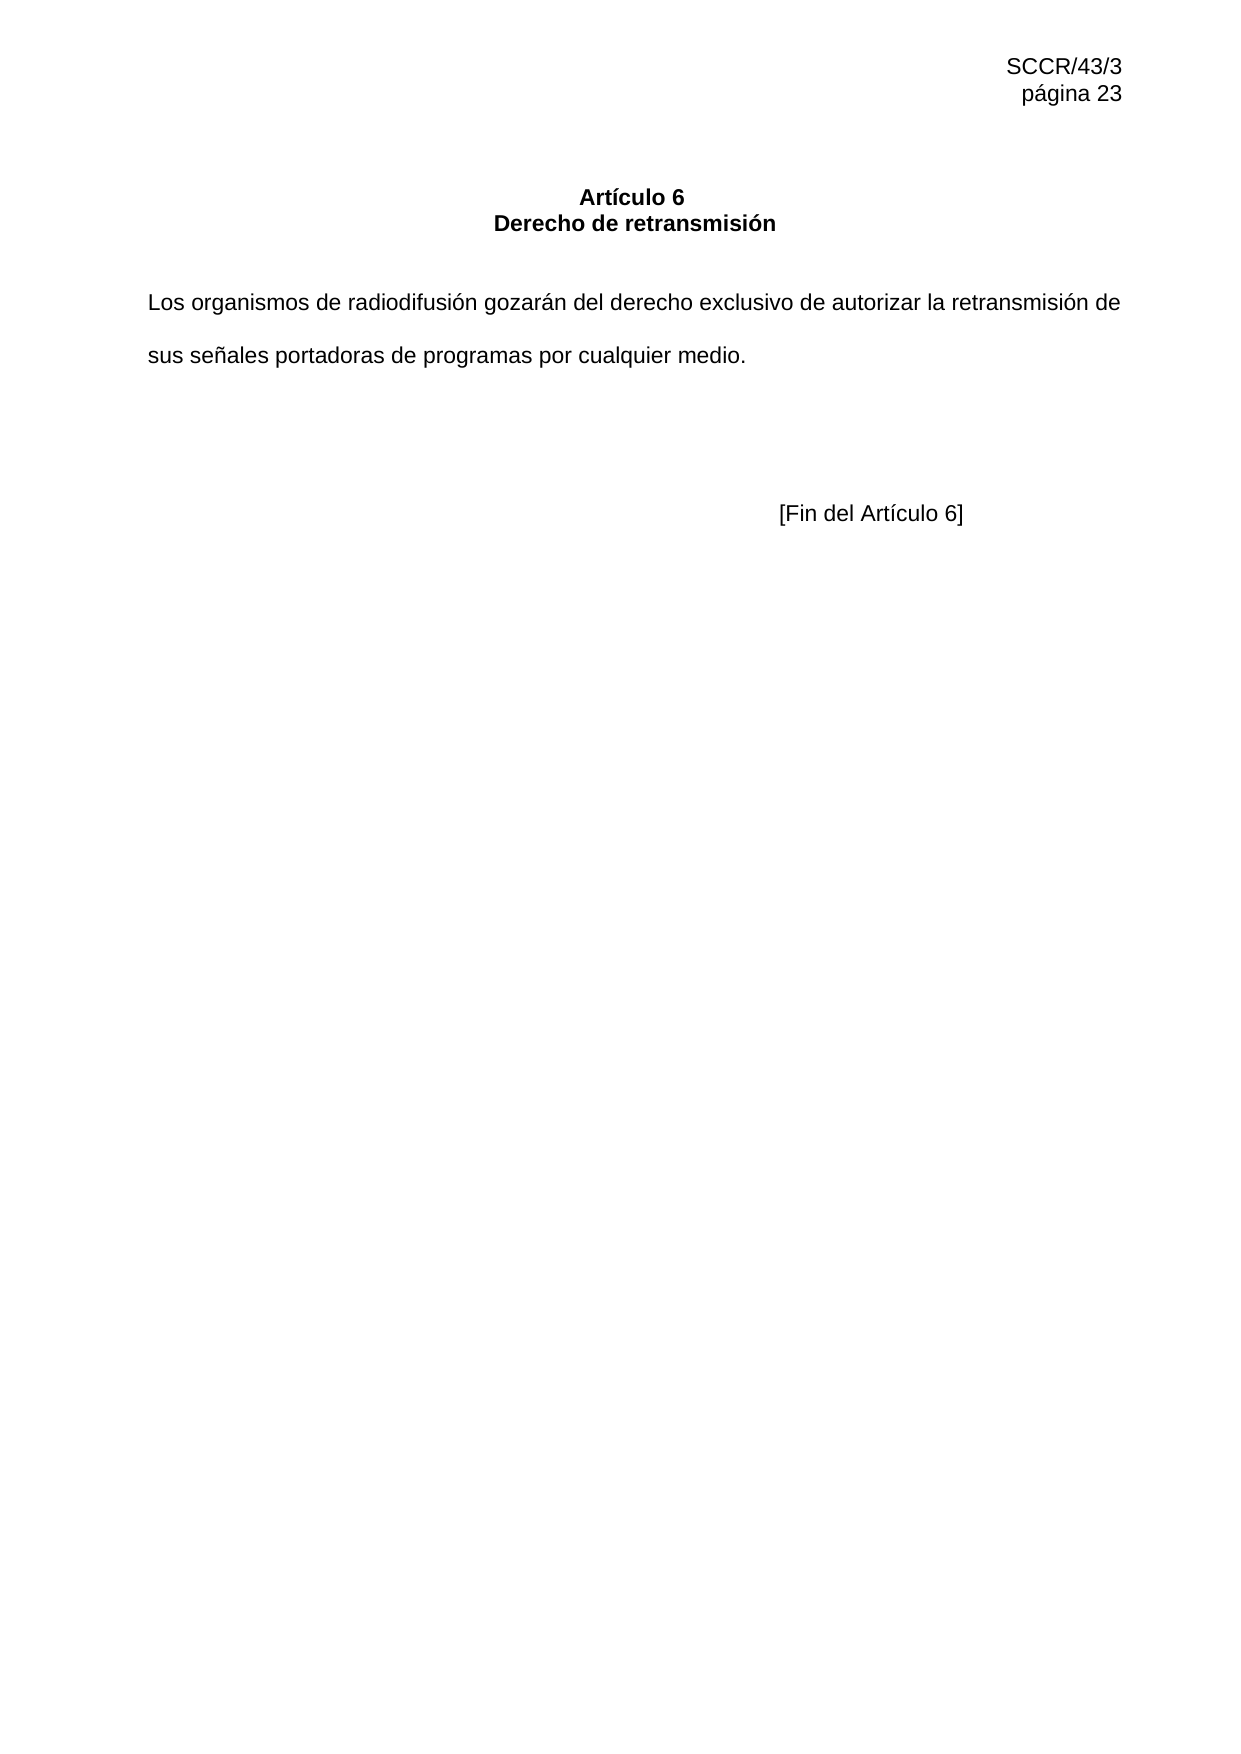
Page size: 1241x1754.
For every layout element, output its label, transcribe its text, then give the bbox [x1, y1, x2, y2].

text Artículo 6 Derecho de retransmisión [148, 183, 1122, 236]
text [Fin del Artículo 6] [620, 500, 1122, 526]
text Los organismos de radiodifusión gozarán del derecho exclusivo de autorizar la retransmisión de sus señales portadoras de programas por cualquier medio. [148, 289, 1122, 368]
